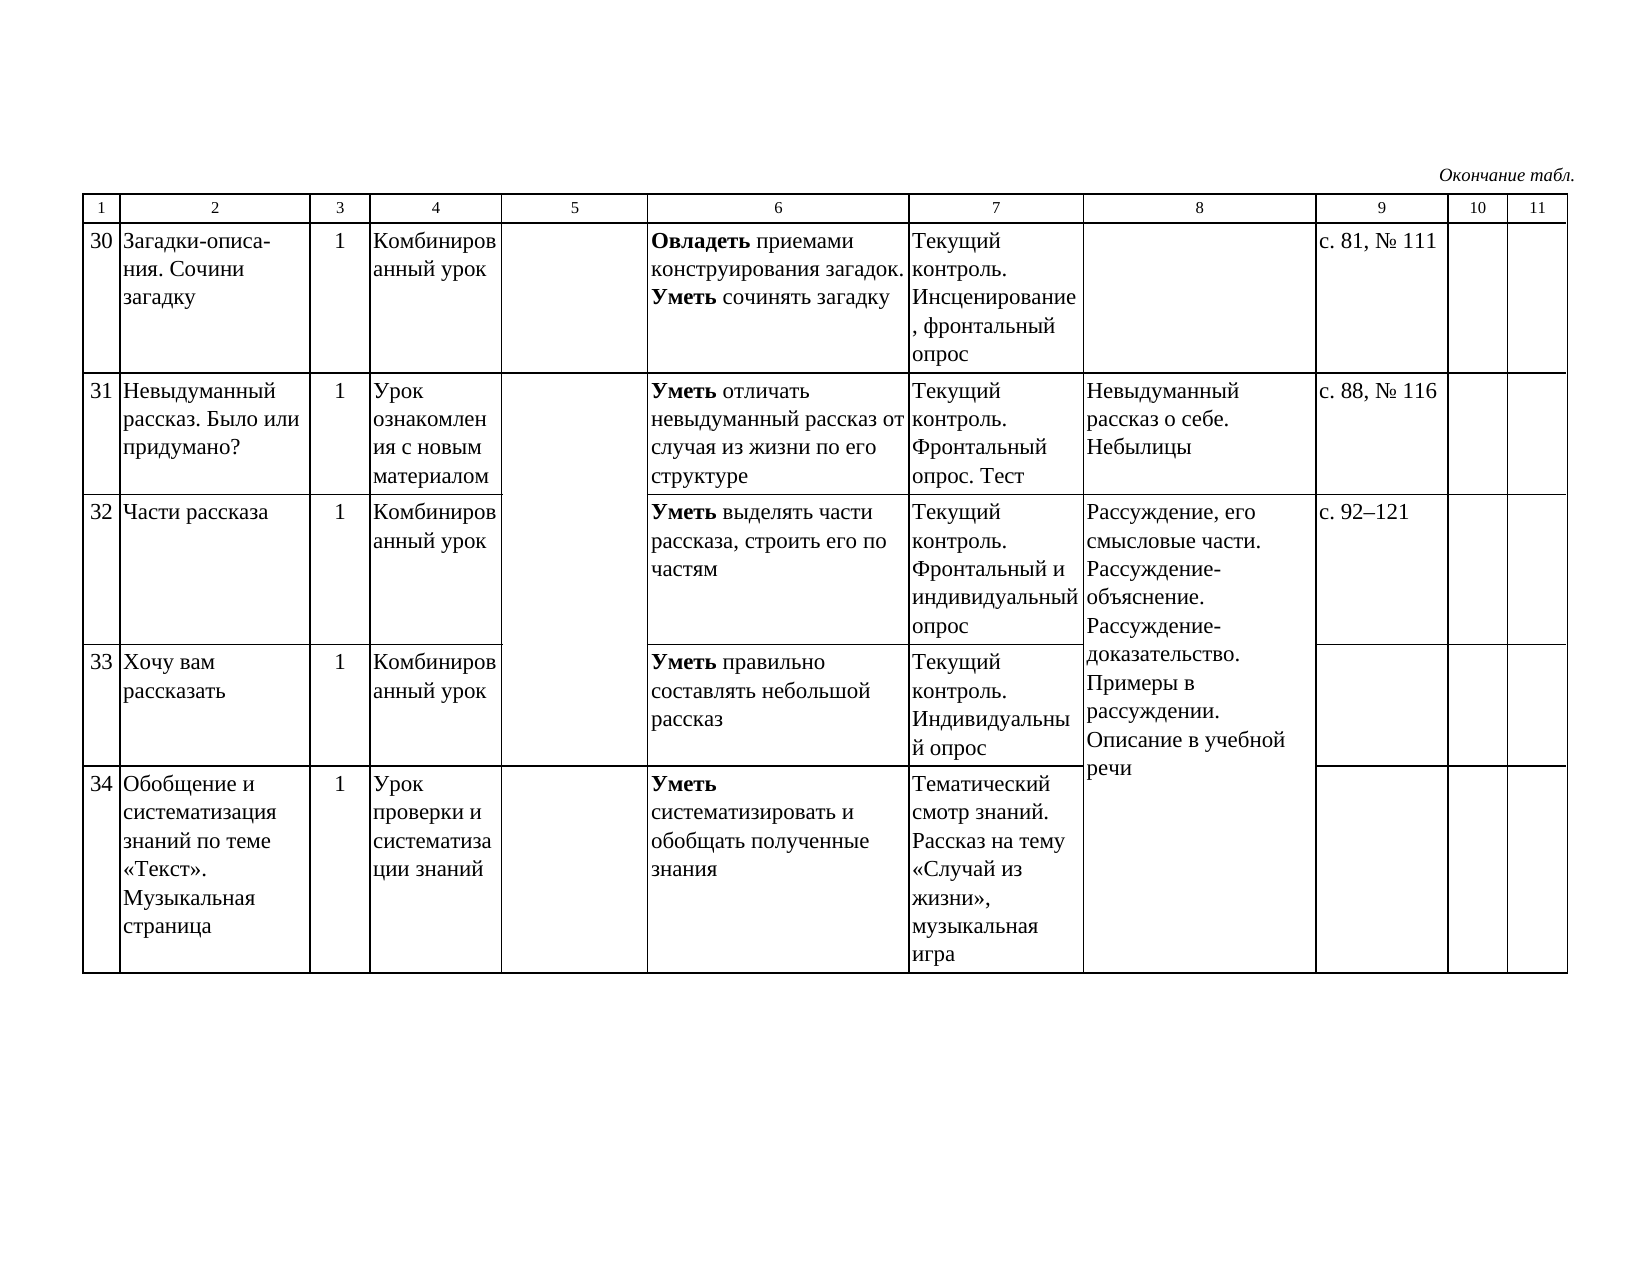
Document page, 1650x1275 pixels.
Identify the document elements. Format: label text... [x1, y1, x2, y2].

table_cell 1 [311, 645, 369, 765]
table_cell [1449, 374, 1507, 493]
table_cell Уметь отличать невыдуманный рассказ от случая из жизни по его структуре [648, 374, 908, 493]
table_header 7 [910, 195, 1083, 222]
table_cell Урок ознакомления с новым материалом [371, 374, 501, 493]
table_cell [1508, 222, 1567, 372]
table_cell [1317, 645, 1447, 765]
table_cell 32 [84, 495, 119, 643]
table_cell Урок проверки и систематизации знаний [371, 767, 501, 972]
table_cell [1508, 372, 1567, 493]
table_cell [1317, 767, 1447, 972]
table_cell Овладеть приемами конструирования загадок. Уметь сочинять загадку [648, 224, 908, 372]
table_header 8 [1084, 195, 1315, 222]
table_cell Уметь правильно составлять небольшой рассказ [648, 645, 908, 765]
table_cell Комбинированный урок [371, 224, 501, 372]
table_cell Хочу вам рассказать [121, 645, 309, 765]
table_cell [1449, 224, 1507, 372]
table_cell Обобщение и систематизация знаний по теме «Текст». Музыкальная страница [121, 767, 309, 972]
table_header 2 [121, 195, 309, 222]
table_cell с. 92–121 [1317, 495, 1447, 643]
table_cell с. 81, № 111 [1317, 224, 1447, 372]
table_cell Загадки-описа-ния. Сочини загадку [121, 224, 309, 372]
table_header 10 [1449, 195, 1507, 222]
table_cell 1 [311, 374, 369, 493]
table_header 1 [84, 195, 119, 222]
table_cell Текущий контроль. Фронтальный опрос. Тест [910, 374, 1083, 493]
table_cell 1 [311, 767, 369, 972]
table_cell [1449, 767, 1507, 972]
table_cell [502, 767, 647, 972]
table_cell [1508, 494, 1567, 643]
table_cell Уметь выделять части рассказа, строить его по частям [648, 495, 908, 643]
text Окончание табл. [75, 163, 1575, 185]
table_cell 34 [84, 767, 119, 972]
table_cell 30 [84, 224, 119, 372]
table_header 4 [371, 195, 501, 222]
table_header 5 [502, 195, 647, 222]
table_header 6 [648, 195, 908, 222]
table_cell [1449, 645, 1507, 765]
table_cell [502, 224, 647, 372]
table_cell Тематический смотр знаний. Рассказ на тему «Случай из жизни», музыкальная игра [910, 767, 1083, 972]
table_cell Текущий контроль. Фронтальный и индивидуальный опрос [910, 495, 1083, 643]
table_cell Текущий контроль. Инсценирование, фронтальный опрос [910, 224, 1083, 372]
table_cell [1449, 495, 1507, 643]
table_header 3 [311, 195, 369, 222]
table_cell Уметь систематизировать и обобщать полученные знания [648, 767, 908, 972]
table_cell с. 88, № 116 [1317, 374, 1447, 493]
table_cell Невыдуманный рассказ о себе. Небылицы [1084, 374, 1315, 493]
table_cell 31 [84, 374, 119, 493]
table_cell [1508, 644, 1567, 765]
table_cell Комбинированный урок [371, 495, 501, 643]
table_cell 1 [311, 495, 369, 643]
table_cell Рассуждение, его смысловые части. Рассуждение-объяснение. Рассуждение-доказательство. Примеры в рассуждении. Описание в учебной речи [1084, 495, 1315, 972]
table_cell [502, 374, 647, 765]
table_cell 33 [84, 645, 119, 765]
table_cell [1508, 765, 1567, 972]
table_cell Невыдуманный рассказ. Было или придумано? [121, 374, 309, 493]
table_cell Комбинированный урок [371, 645, 501, 765]
table_cell Части рассказа [121, 495, 309, 643]
table_header 11 [1508, 195, 1567, 222]
table_header 9 [1317, 195, 1447, 222]
table_cell 1 [311, 224, 369, 372]
table_cell [1084, 224, 1315, 372]
table_cell Текущий контроль. Индивидуальный опрос [910, 645, 1083, 765]
